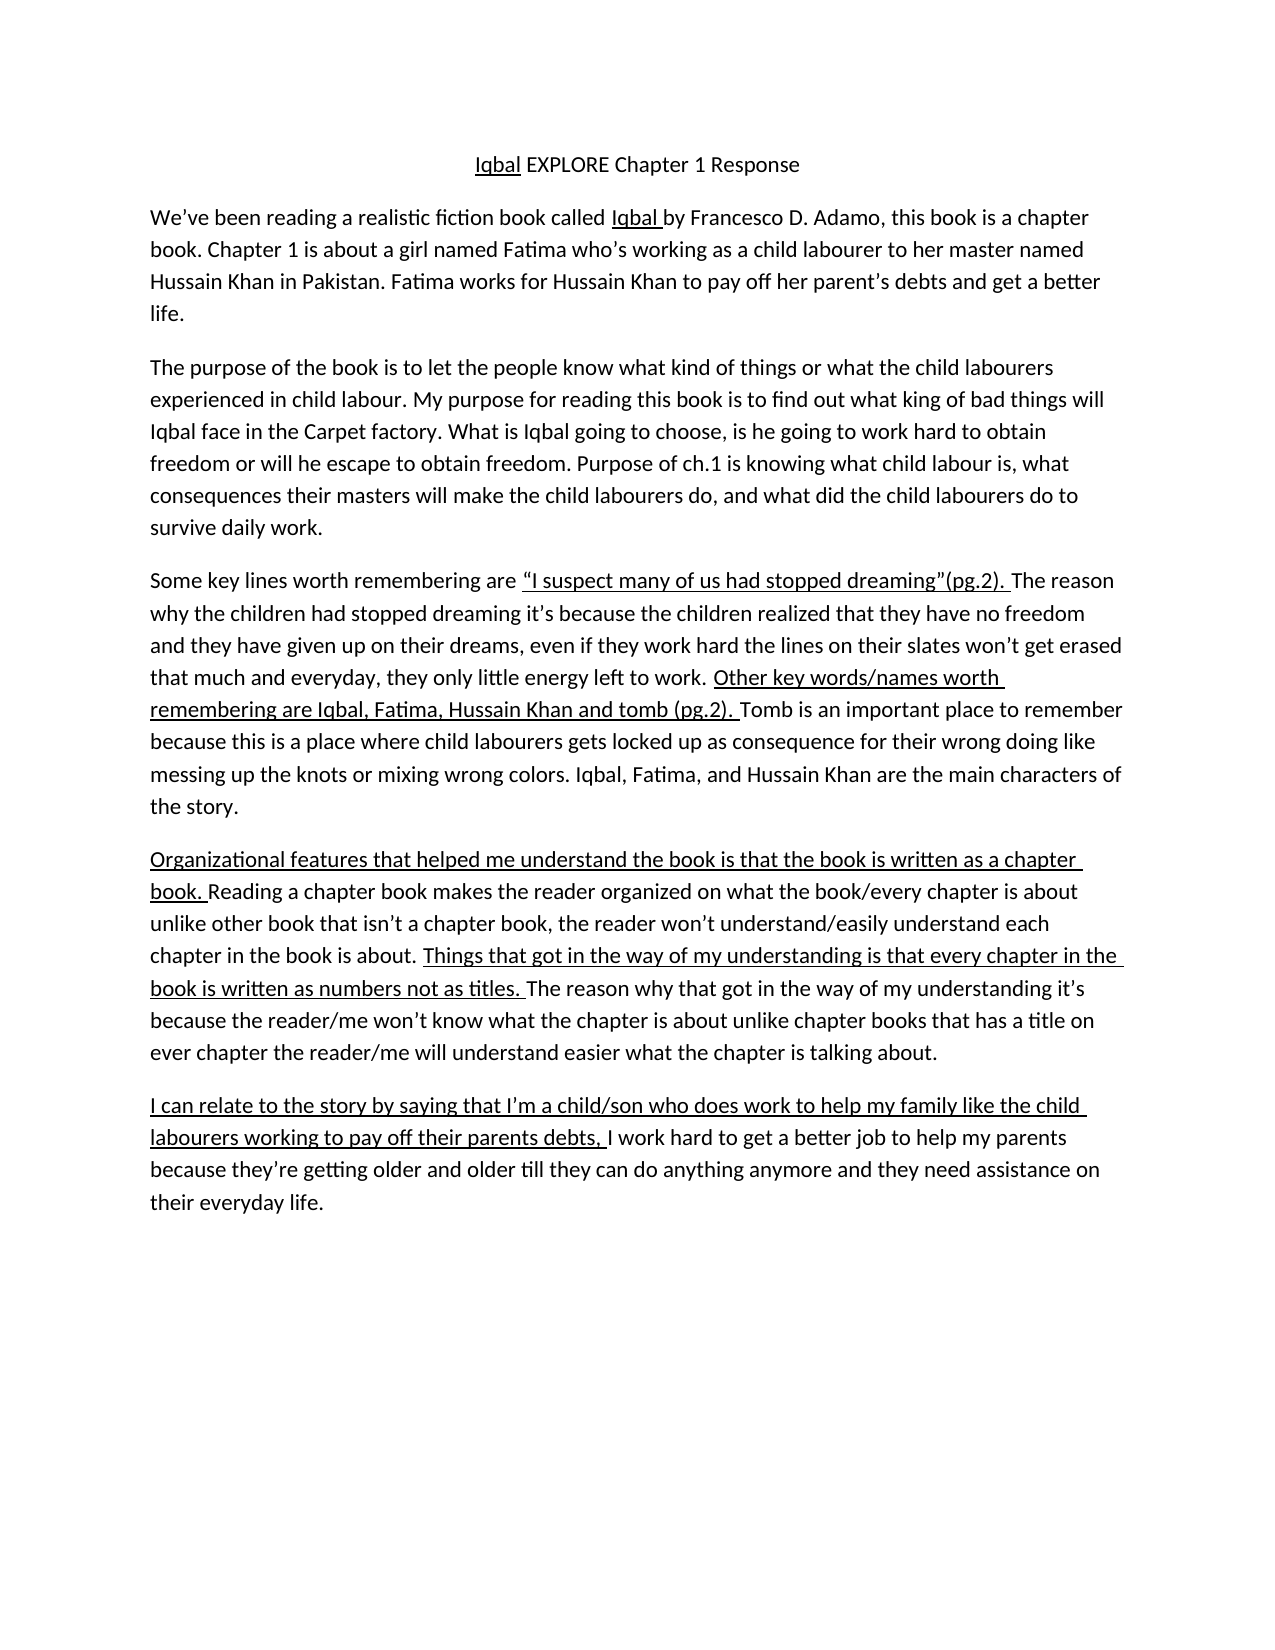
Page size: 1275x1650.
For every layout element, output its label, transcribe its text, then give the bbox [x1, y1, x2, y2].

text Some key lines worth remembering are “I suspect many of us had stopped dreaming”(pg.2). The reason why the children had stopped dreaming it’s because the children realized that they have no freedom and they have given up on their dreams, even if they work hard the lines on their slates won’t get erased that much and everyday, they only little energy left to work. Other key words/names worth remembering are Iqbal, Fatima, Hussain Khan and tomb (pg.2). Tomb is an important place to remember because this is a place where child labourers gets locked up as consequence for their wrong doing like messing up the knots or mixing wrong colors. Iqbal, Fatima, and Hussain Khan are the main characters of the story. [150, 567, 1125, 820]
text We’ve been reading a realistic fiction book called Iqbal by Francesco D. Adamo, this book is a chapter book. Chapter 1 is about a girl named Fatima who’s working as a child labourer to her master named Hussain Khan in Pakistan. Fatima works for Hussain Khan to pay off her parent’s debts and get a better life. [150, 203, 1125, 328]
text I can relate to the story by saying that I’m a child/son who does work to help my family like the child labourers working to pay off their parents debts, I work hard to get a better job to help my parents because they’re getting older and older till they can do anything anymore and they need assistance on their everyday life. [150, 1091, 1125, 1216]
text Organizational features that helped me understand the book is that the book is written as a chapter book. Reading a chapter book makes the reader organized on what the book/every chapter is about unlike other book that isn’t a chapter book, the reader won’t understand/easily understand each chapter in the book is about. Things that got in the way of my understanding is that every chapter in the book is written as numbers not as titles. The reason why that got in the way of my understanding it’s because the reader/me won’t know what the chapter is about unlike chapter books that has a title on ever chapter the reader/me will understand easier what the chapter is talking about. [150, 845, 1125, 1066]
text The purpose of the book is to let the people know what kind of things or what the child labourers experienced in child labour. My purpose for reading this book is to find out what king of bad things will Iqbal face in the Carpet factory. What is Iqbal going to choose, is he going to work hard to obtain freedom or will he escape to obtain freedom. Purpose of ch.1 is knowing what child labour is, what consequences their masters will make the child labourers do, and what did the child labourers do to survive daily work. [150, 353, 1125, 542]
text Iqbal EXPLORE Chapter 1 Response [150, 150, 1125, 178]
